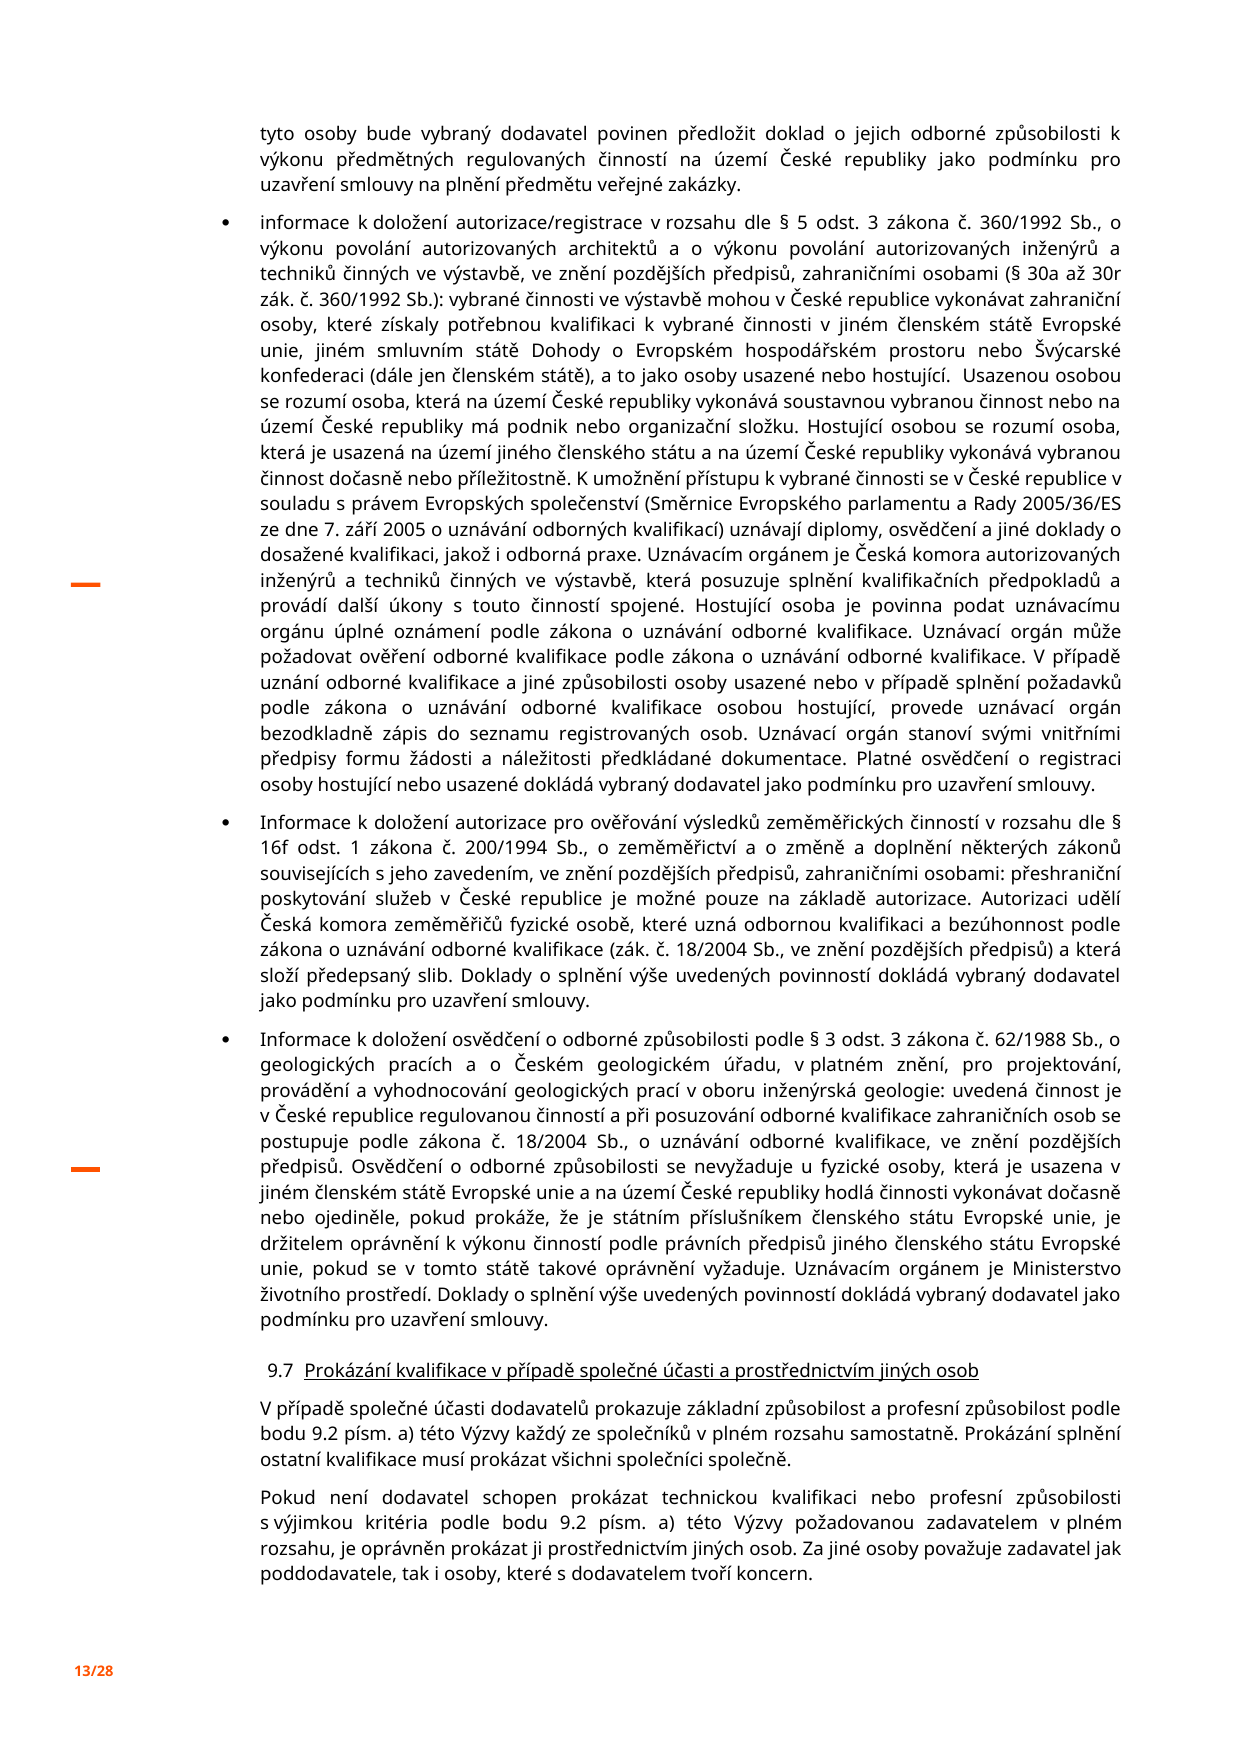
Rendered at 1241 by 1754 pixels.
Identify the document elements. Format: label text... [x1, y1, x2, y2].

list Informace k doložení autorizace pro ověřování výsledků zeměměřických činností v rozsahu dle § 16f odst. 1 zákona č. 200/1994 Sb., o zeměměřictví a o změně a doplnění některých zákonů souvisejících s jeho zavedením, ve znění pozdějších předpisů, zahraničními osobami: přeshraniční poskytování služeb v České republice je možné pouze na základě autorizace. Autorizaci udělí Česká komora zeměměřičů fyzické osobě, které uzná odbornou kvalifikaci a bezúhonnost podle zákona o uznávání odborné kvalifikace (zák. č. 18/2004 Sb., ve znění pozdějších předpisů) a která složí předepsaný slib. Doklady o splnění výše uvedených povinností dokládá vybraný dodavatel jako podmínku pro uzavření smlouvy. [222, 809, 1122, 1013]
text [260, 121, 1122, 197]
text V případě společné účasti dodavatelů prokazuje základní způsobilost a profesní způsobilost podle bodu 9.2 písm. a) této Výzvy každý ze společníků v plném rozsahu samostatně. Prokázání splnění ostatní kvalifikace musí prokázat všichni společníci společně. [260, 1395, 1122, 1472]
text Pokud není dodavatel schopen prokázat technickou kvalifikaci nebo profesní způsobilosti s výjimkou kritéria podle bodu 9.2 písm. a) této Výzvy požadovanou zadavatelem v plném rozsahu, je oprávněn prokázat ji prostřednictvím jiných osob. Za jiné osoby považuje zadavatel jak poddodavatele, tak i osoby, které s dodavatelem tvoří koncern. [260, 1484, 1122, 1586]
list informace k doložení autorizace/registrace v rozsahu dle § 5 odst. 3 zákona č. 360/1992 Sb., o výkonu povolání autorizovaných architektů a o výkonu povolání autorizovaných inženýrů a techniků činných ve výstavbě, ve znění pozdějších předpisů, zahraničními osobami (§ 30a až 30r zák. č. 360/1992 Sb.): vybrané činnosti ve výstavbě mohou v České republice vykonávat zahraniční osoby, které získaly potřebnou kvalifikaci k vybrané činnosti v jiném členském státě Evropské unie, jiném smluvním státě Dohody o Evropském hospodářském prostoru nebo Švýcarské konfederaci (dále jen členském státě), a to jako osoby usazené nebo hostující. Usazenou osobou se rozumí osoba, která na území České republiky vykonává soustavnou vybranou činnost nebo na území České republiky má podnik nebo organizační složku. Hostující osobou se rozumí osoba, která je usazená na území jiného členského státu a na území České republiky vykonává vybranou činnost dočasně nebo příležitostně. K umožnění přístupu k vybrané činnosti se v České republice v souladu s právem Evropských společenství (Směrnice Evropského parlamentu a Rady 2005/36/ES ze dne 7. září 2005 o uznávání odborných kvalifikací) uznávají diplomy, osvědčení a jiné doklady o dosažené kvalifikaci, jakož i odborná praxe. Uznávacím orgánem je Česká komora autorizovaných inženýrů a techniků činných ve výstavbě, která posuzuje splnění kvalifikačních předpokladů a provádí další úkony s touto činností spojené. Hostující osoba je povinna podat uznávacímu orgánu úplné oznámení podle zákona o uznávání odborné kvalifikace. Uznávací orgán může požadovat ověření odborné kvalifikace podle zákona o uznávání odborné kvalifikace. V případě uznání odborné kvalifikace a jiné způsobilosti osoby usazené nebo v případě splnění požadavků podle zákona o uznávání odborné kvalifikace osobou hostující, provede uznávací orgán bezodkladně zápis do seznamu registrovaných osob. Uznávací orgán stanoví svými vnitřními předpisy formu žádosti a náležitosti předkládané dokumentace. Platné osvědčení o registraci osoby hostující nebo usazené dokládá vybraný dodavatel jako podmínku pro uzavření smlouvy. [222, 210, 1122, 797]
list Informace k doložení osvědčení o odborné způsobilosti podle § 3 odst. 3 zákona č. 62/1988 Sb., o geologických pracích a o Českém geologickém úřadu, v platném znění, pro projektování, provádění a vyhodnocování geologických prací v oboru inženýrská geologie: uvedená činnost je v České republice regulovanou činností a při posuzování odborné kvalifikace zahraničních osob se postupuje podle zákona č. 18/2004 Sb., o uznávání odborné kvalifikace, ve znění pozdějších předpisů. Osvědčení o odborné způsobilosti se nevyžaduje u fyzické osoby, která je usazena v jiném členském státě Evropské unie a na území České republiky hodlá činnosti vykonávat dočasně nebo ojediněle, pokud prokáže, že je státním příslušníkem členského státu Evropské unie, je držitelem oprávnění k výkonu činností podle právních předpisů jiného členského státu Evropské unie, pokud se v tomto státě takové oprávnění vyžaduje. Uznávacím orgánem je Ministerstvo životního prostředí. Doklady o splnění výše uvedených povinností dokládá vybraný dodavatel jako podmínku pro uzavření smlouvy. [222, 1026, 1122, 1332]
list Prokázání kvalifikace v případě společné účasti a prostřednictvím jiných osob [267, 1357, 1122, 1383]
